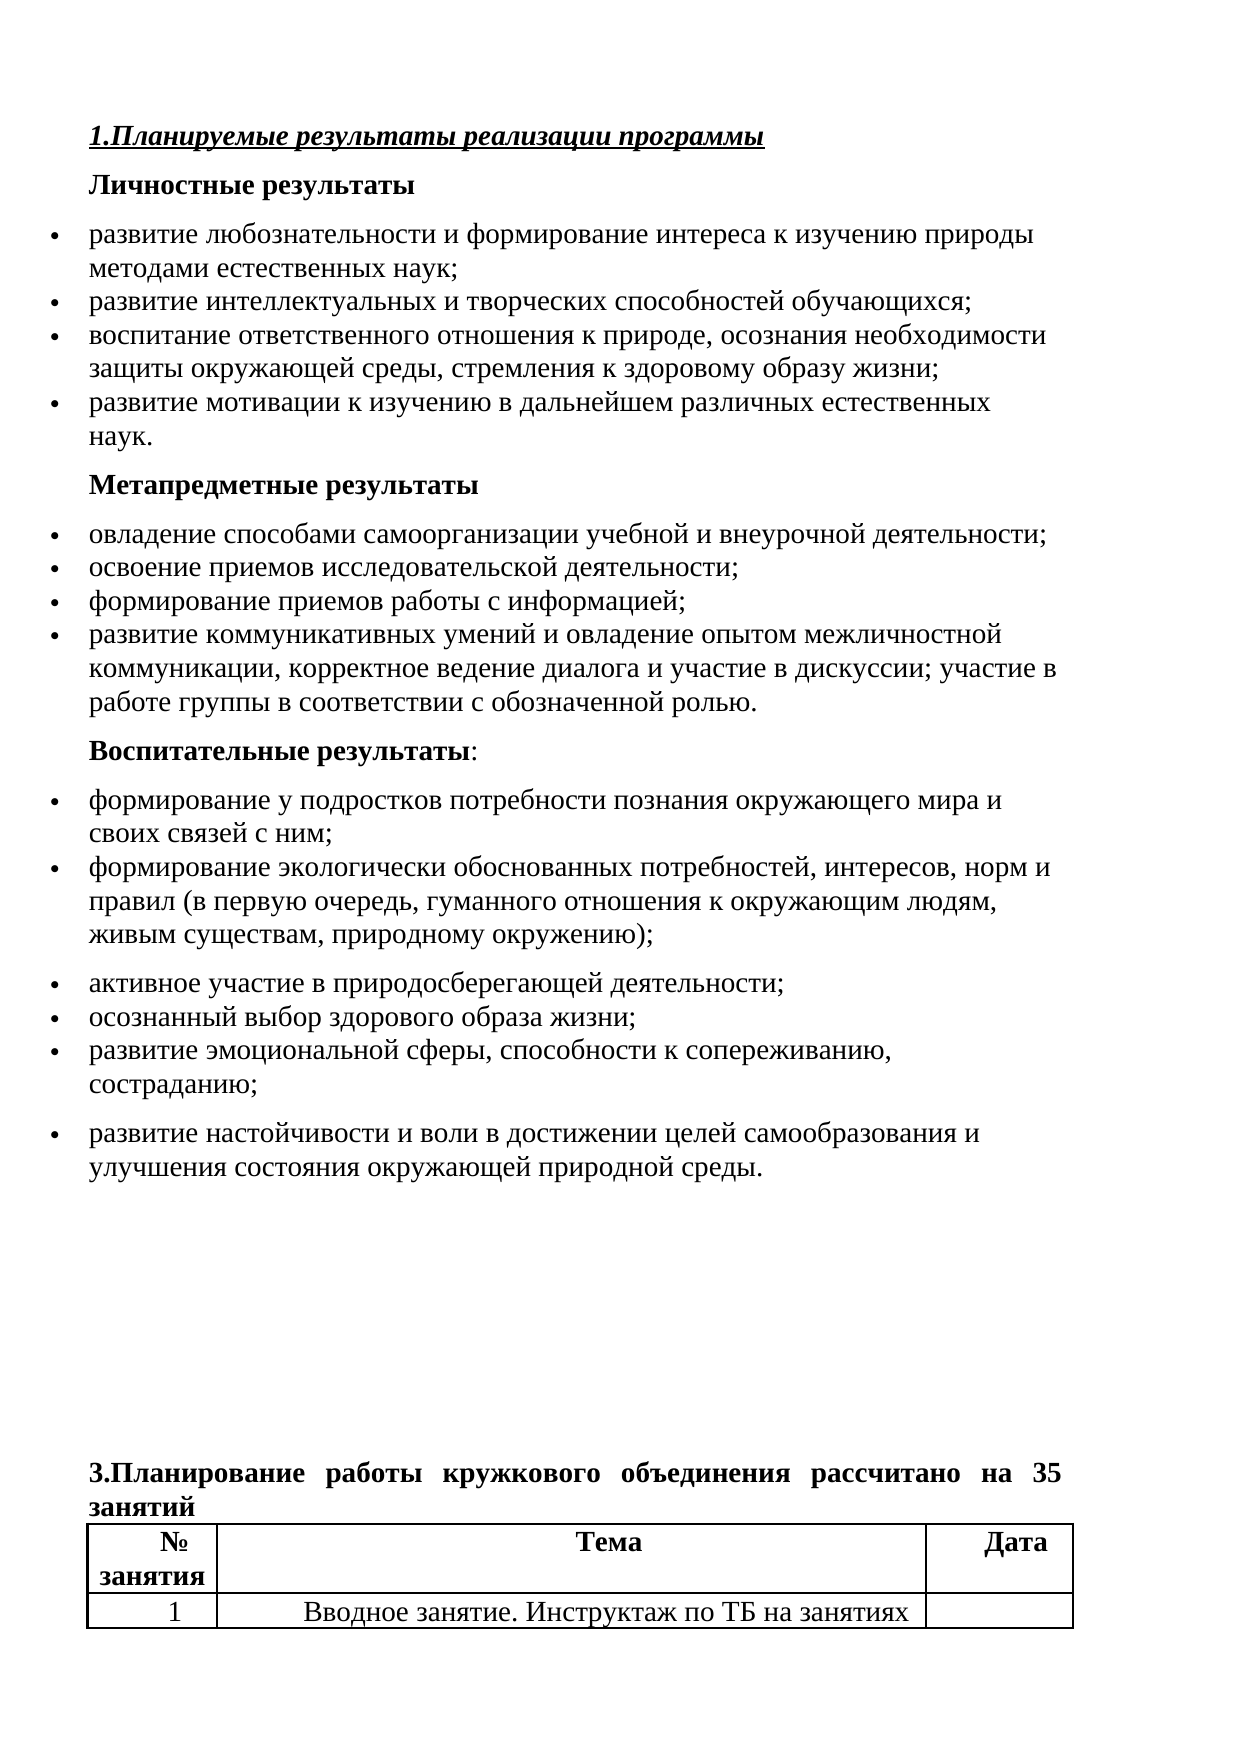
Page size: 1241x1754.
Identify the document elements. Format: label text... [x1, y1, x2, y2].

list овладение способами самоорганизации учебной и внеурочной деятельности; [51, 516, 1063, 549]
list развитие интеллектуальных и творческих способностей обучающихся; [51, 283, 1063, 317]
list формирование приемов работы с информацией; [51, 583, 1063, 617]
list воспитание ответственного отношения к природе, осознания необходимости защиты окружающей среды, стремления к здоровому образу жизни; [51, 317, 1063, 384]
table_cell 1 [89, 1594, 216, 1627]
list осознанный выбор здорового образа жизни; [51, 999, 1063, 1032]
list развитие коммуникативных умений и овладение опытом межличностной коммуникации, корректное ведение диалога и участие в дискуссии; участие в работе группы в соответствии с обозначенной ролью. [51, 617, 1063, 717]
list развитие мотивации к изучению в дальнейшем различных естественных наук. [51, 384, 1063, 451]
table_header Тема [218, 1525, 925, 1592]
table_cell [218, 1594, 925, 1627]
text 3.Планирование работы кружкового объединения рассчитано на 35 занятий [88, 1455, 1063, 1522]
text Воспитательные результаты: [88, 733, 1063, 766]
text Метапредметные результаты [88, 467, 1063, 500]
text Личностные результаты [88, 167, 1063, 201]
table_cell [927, 1594, 1072, 1627]
list развитие эмоциональной сферы, способности к сопереживанию, состраданию; [51, 1032, 1063, 1099]
list развитие любознательности и формирование интереса к изучению природы методами естественных наук; [51, 216, 1063, 283]
table_header Дата [927, 1525, 1072, 1592]
table_header № занятия [89, 1525, 216, 1592]
list освоение приемов исследовательской деятельности; [51, 549, 1063, 583]
list развитие настойчивости и воли в достижении целей самообразования и улучшения состояния окружающей природной среды. [51, 1115, 1063, 1182]
list формирование экологически обоснованных потребностей, интересов, норм и правил (в первую очередь, гуманного отношения к окружающим людям, живым существам, природному окружению); [51, 849, 1063, 950]
list формирование у подростков потребности познания окружающего мира и своих связей с ним; [51, 782, 1063, 849]
text 1.Планируемые результаты реализации программы [88, 118, 1063, 152]
list активное участие в природосберегающей деятельности; [51, 965, 1063, 999]
